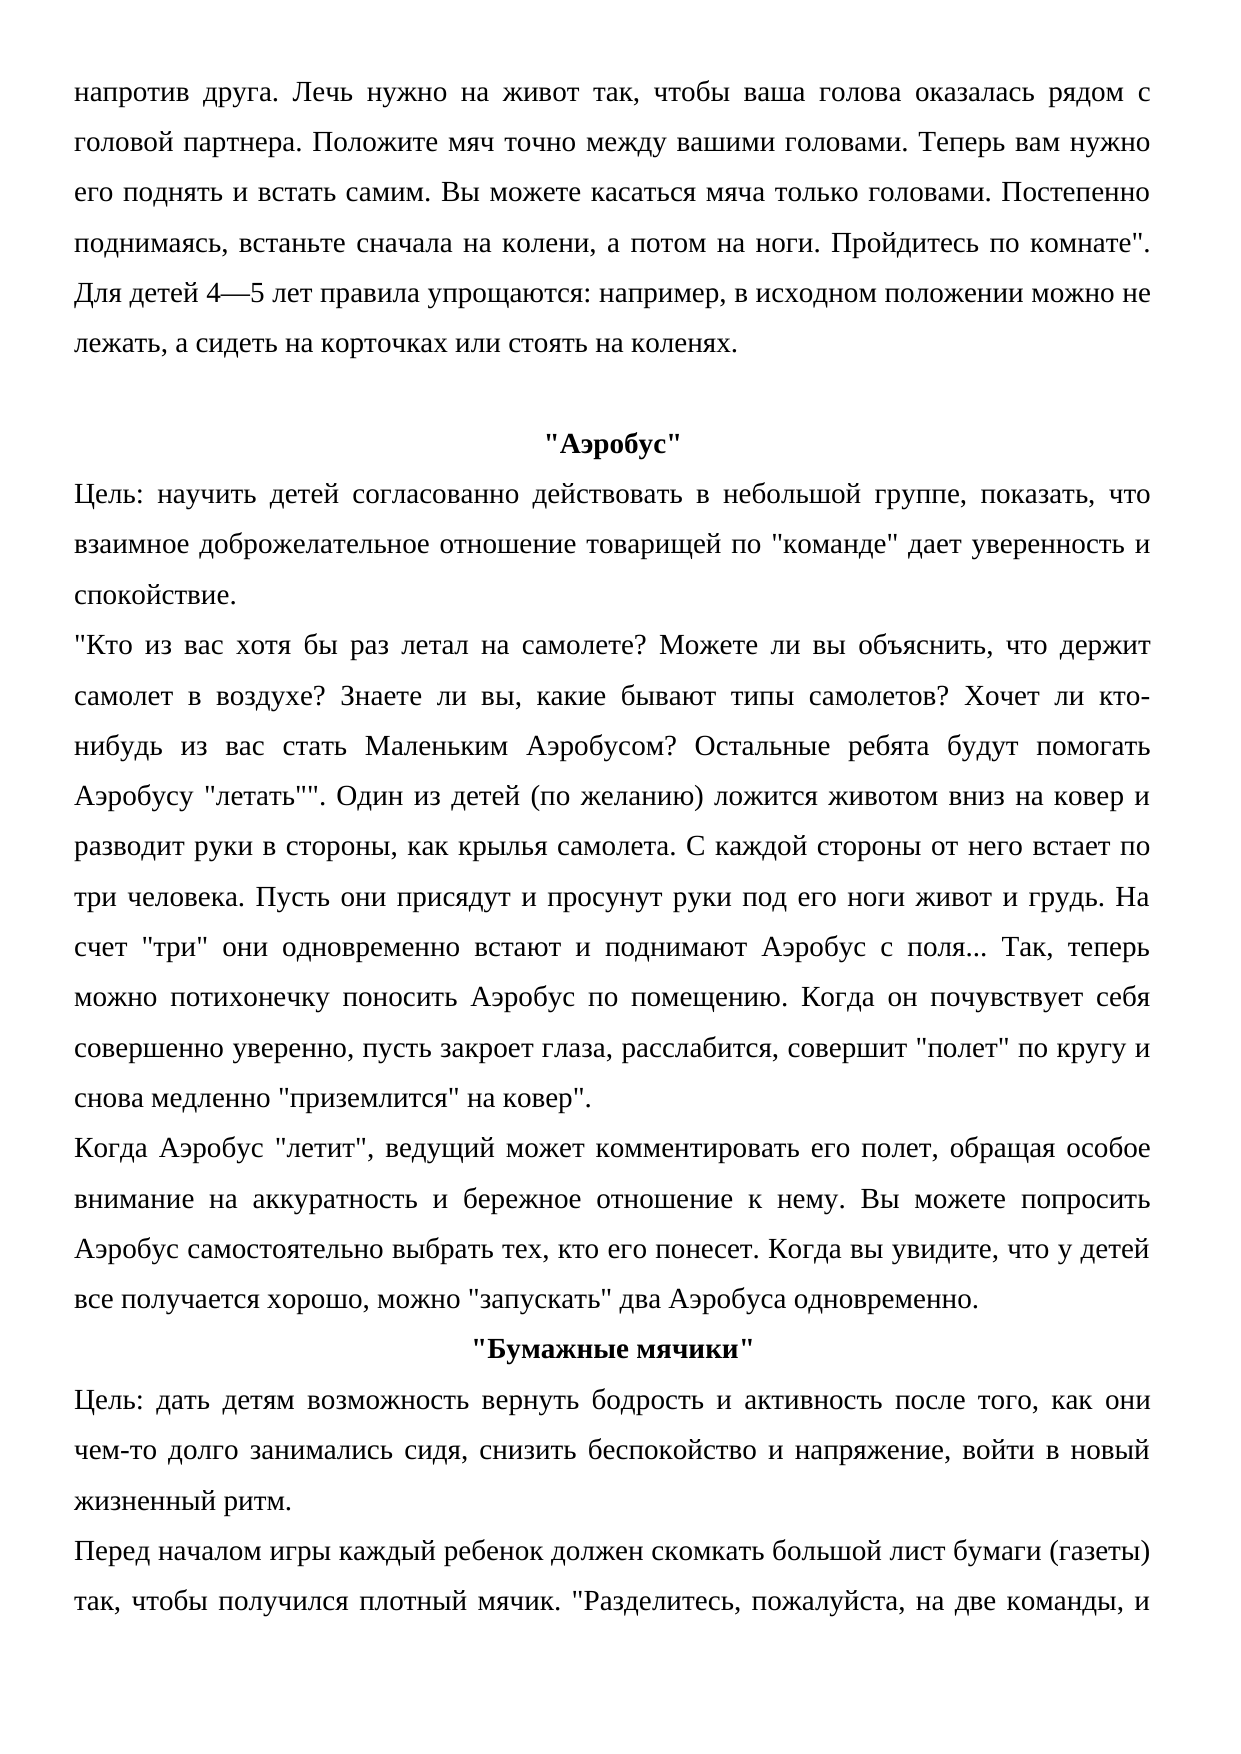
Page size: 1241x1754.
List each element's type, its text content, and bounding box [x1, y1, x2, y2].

text Когда Аэробус "летит", ведущий может комментировать его полет, обращая особое внимание на аккуратность и бережное отношение к нему. Вы можете попросить Аэробус самостоятельно выбрать тех, кто его понесет. Когда вы увидите, что у детей все получается хорошо, можно "запускать" два Аэробуса одновременно. [74, 1130, 1152, 1315]
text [74, 1533, 1152, 1617]
text "Бумажные мячики" [74, 1332, 1152, 1365]
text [74, 74, 1152, 359]
text Цель: научить детей согласованно действовать в небольшой группе, показать, что взаимное доброжелательное отношение товарищей по "команде" дает уверенность и спокойствие. [74, 476, 1152, 611]
text "Кто из вас хотя бы раз летал на самолете? Можете ли вы объяснить, что держит самолет в воздухе? Знаете ли вы, какие бывают типы самолетов? Хочет ли кто-нибудь из вас стать Маленьким Аэробусом? Остальные ребята будут помогать Аэробусу "летать"". Один из детей (по желанию) ложится животом вниз на ковер и разводит руки в стороны, как крылья самолета. С каждой стороны от него встает по три человека. Пусть они присядут и просунут руки под его ноги живот и грудь. На счет "три" они одновременно встают и поднимают Аэробус с поля... Так, теперь можно потихонечку поносить Аэробус по помещению. Когда он почувствует себя совершенно уверенно, пусть закроет глаза, расслабится, совершит "полет" по кругу и снова медленно "приземлится" на ковер". [74, 627, 1152, 1114]
text Цель: дать детям возможность вернуть бодрость и активность после того, как они чем-то долго занимались сидя, снизить беспокойство и напряжение, войти в новый жизненный ритм. [74, 1382, 1152, 1516]
text "Аэробус" [74, 426, 1152, 459]
